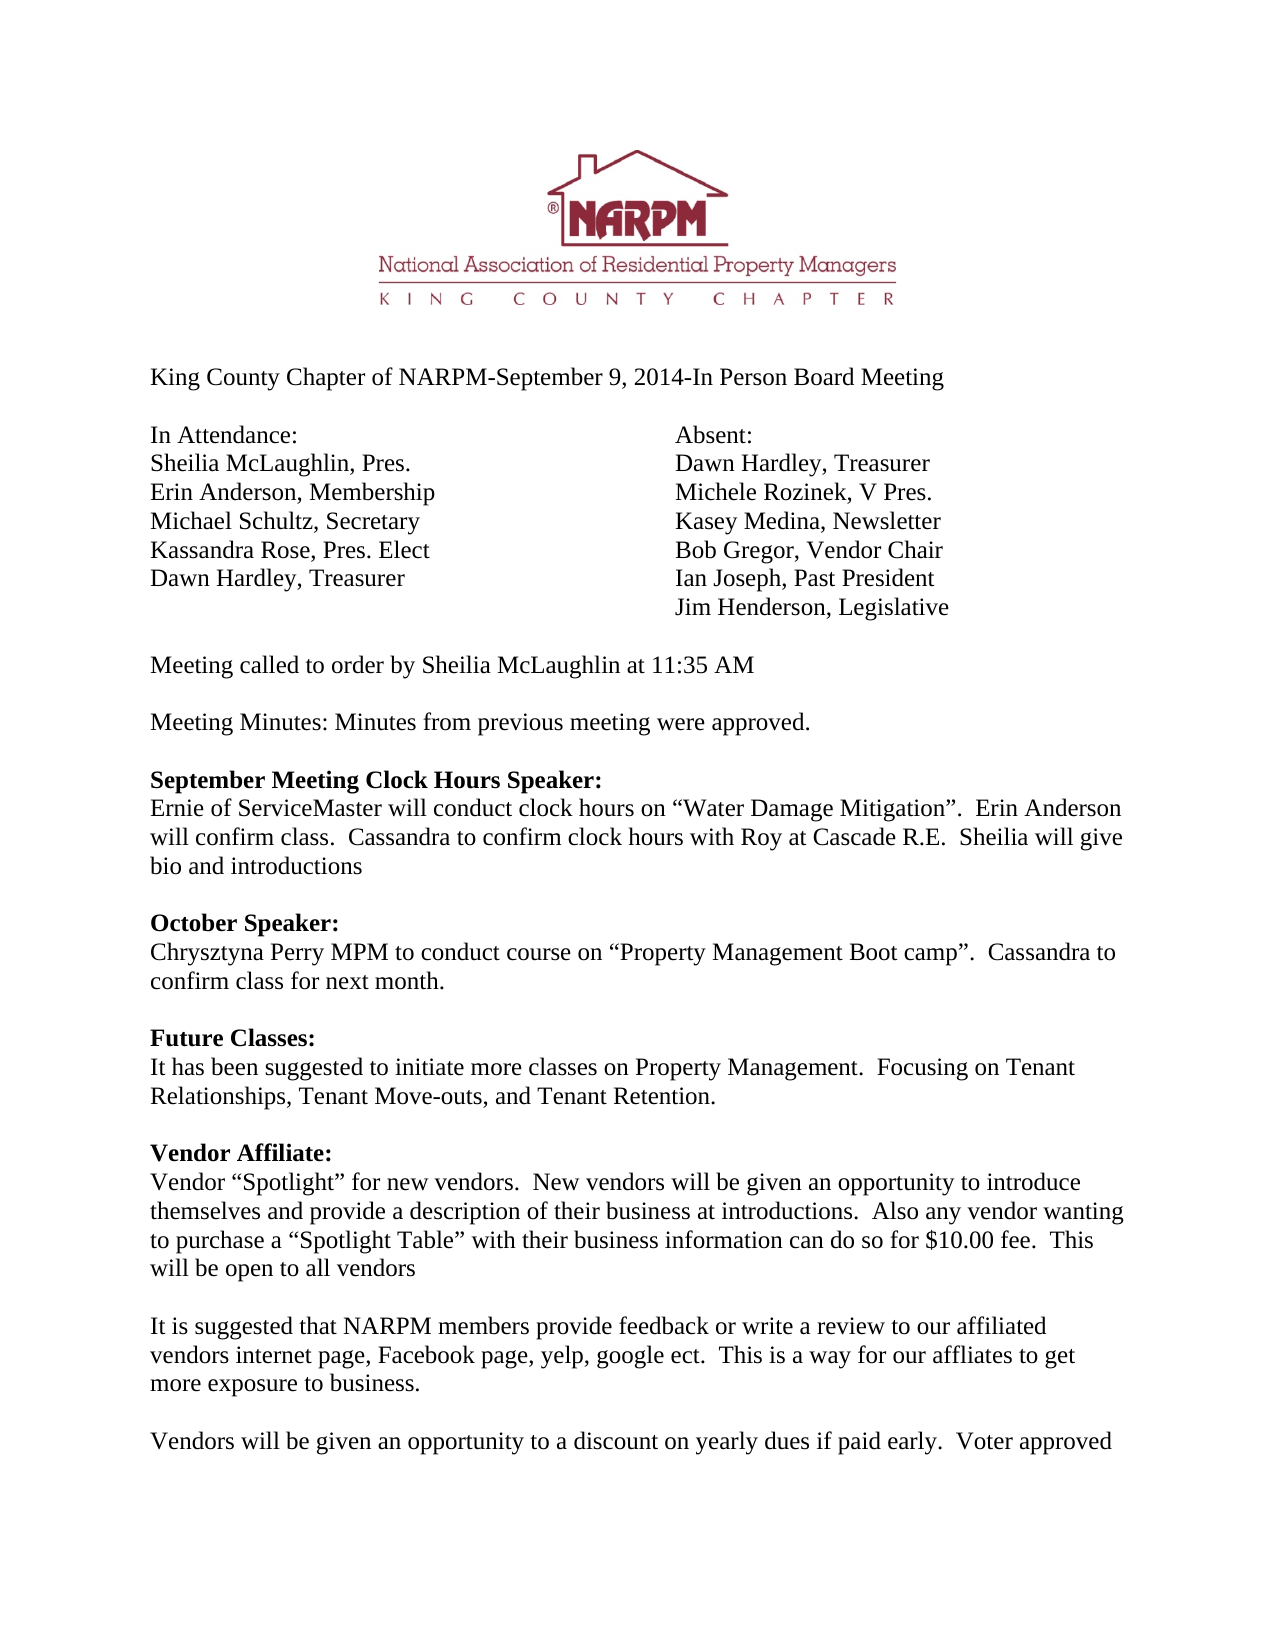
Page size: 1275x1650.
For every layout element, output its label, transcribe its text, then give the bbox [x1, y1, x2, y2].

text Jim Henderson, Legislative [600, 592, 1125, 621]
text Meeting Minutes: Minutes from previous meeting were approved. [150, 707, 1125, 736]
text Meeting called to order by at 11:35 AM [150, 650, 1125, 678]
picture [378, 150, 897, 305]
text Kassandra Rose, Pres. Elect Bob Gregor, Vendor Chair [150, 535, 1125, 563]
text King County Chapter of NARPM-September 9, 2014-In Person Board Meeting [150, 362, 1125, 391]
text Vendors will be given an opportunity to a discount on yearly dues if paid early. Voter approved [150, 1426, 1125, 1455]
text It has been suggested to initiate more classes on Property Management. Focusing on Tenant Relationships, Tenant Move-outs, and Tenant Retention. [150, 1052, 1125, 1110]
text Michael Schultz, Secretary Kasey Medina, Newsletter [150, 506, 1125, 535]
text , Pres. Dawn Hardley, Treasurer [150, 448, 1125, 477]
text Chrysztyna Perry MPM to conduct course on “Property Management Boot camp”. Cassandra to confirm class for next month. [150, 937, 1125, 995]
text October Speaker: [150, 908, 1125, 937]
text Vendor Affiliate: [150, 1138, 1125, 1167]
text Dawn Hardley, Treasurer Ian Joseph, Past President [150, 563, 1125, 592]
text Future Classes: [150, 1023, 1125, 1052]
text Ernie of ServiceMaster will conduct clock hours on “Water Damage Mitigation”. Erin Anderson will confirm class. Cassandra to confirm clock hours with Roy at Cascade R.E. Sheilia will give bio and introductions [150, 793, 1125, 880]
text Erin Anderson, Membership Michele Rozinek, V Pres. [150, 477, 1125, 506]
text Vendor “Spotlight” for new vendors. New vendors will be given an opportunity to introduce themselves and provide a description of their business at introductions. Also any vendor wanting to purchase a “Spotlight Table” with their business information can do so for $10.00 fee. This will be open to all vendors [150, 1167, 1125, 1282]
text It is suggested that NARPM members provide feedback or write a review to our affiliated vendors internet page, Facebook page, yelp, google ect. This is a way for our affliates to get more exposure to business. [150, 1311, 1125, 1397]
text September Meeting Clock Hours Speaker: [150, 765, 1125, 793]
text In Attendance: Absent: [150, 420, 1125, 448]
